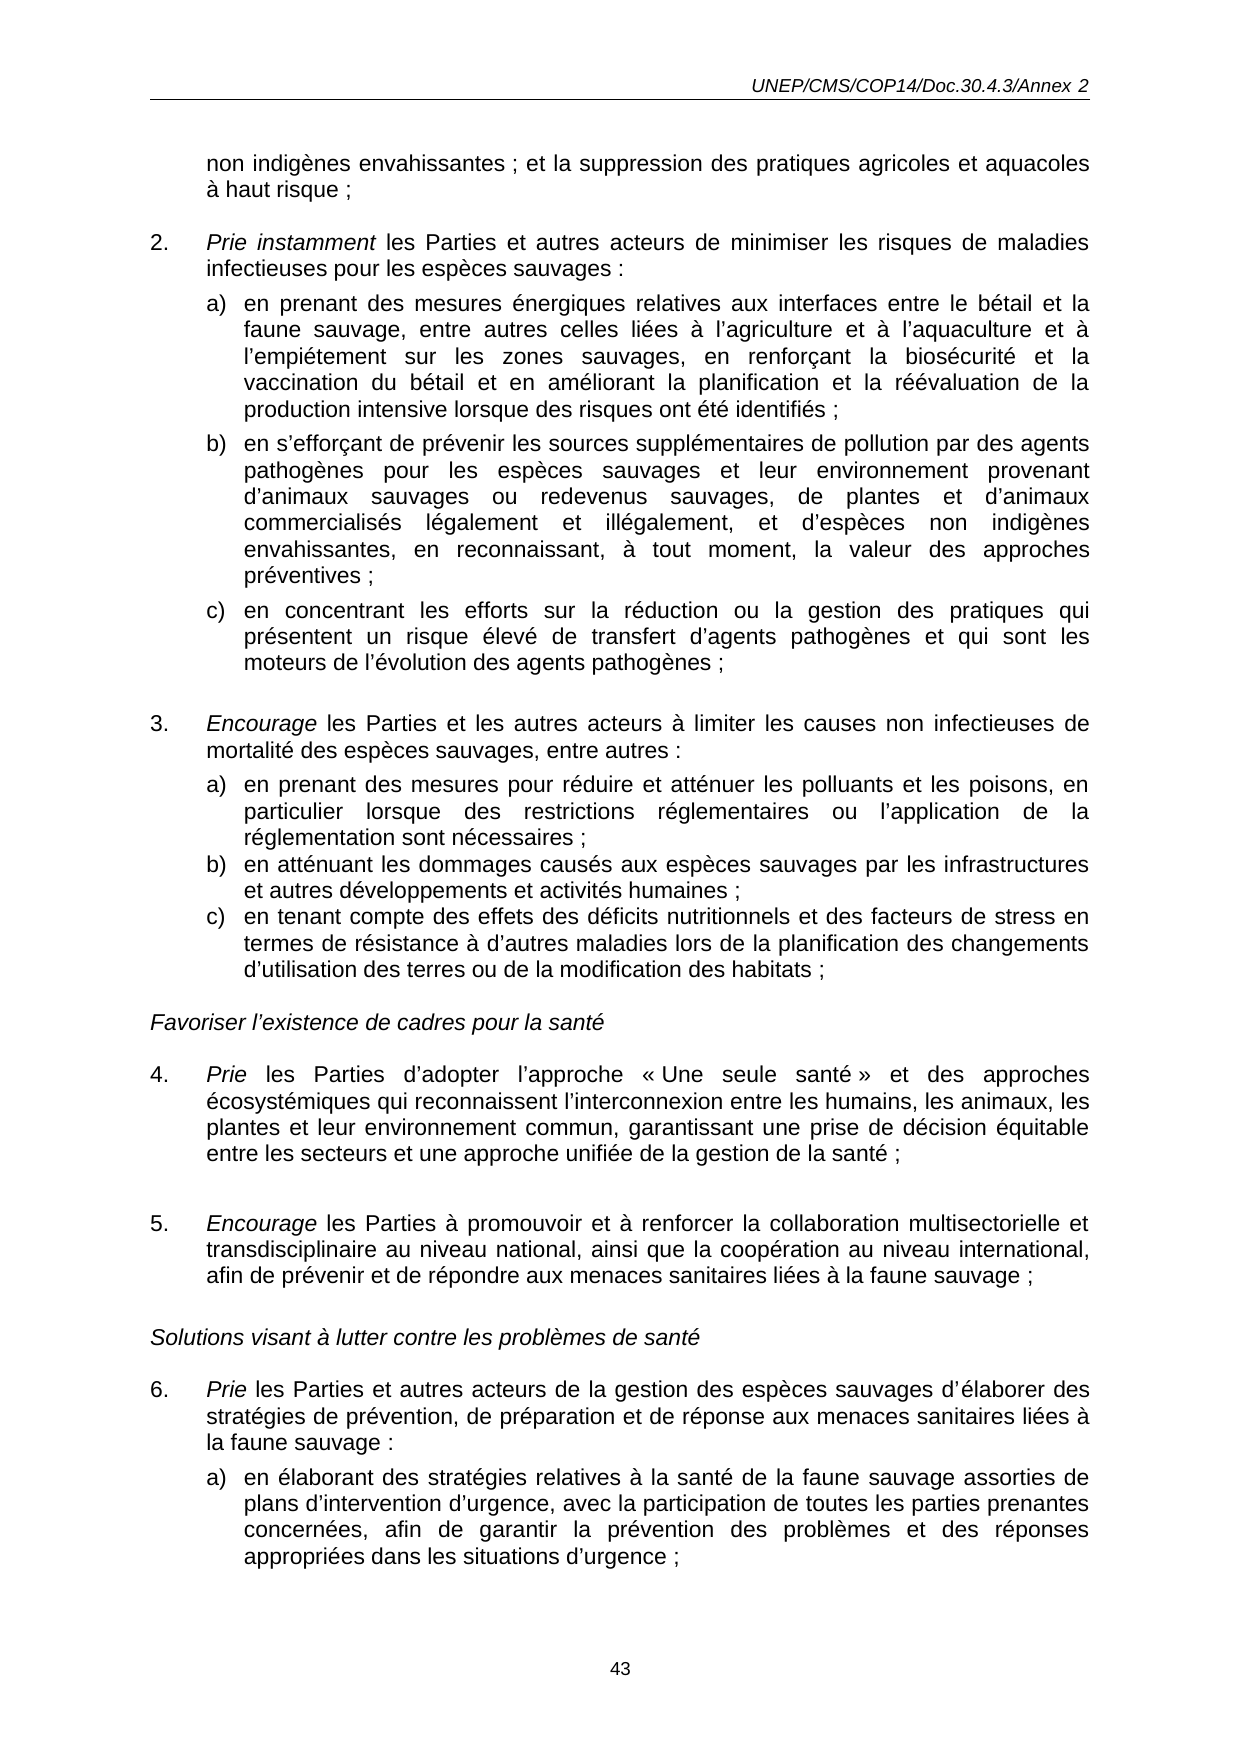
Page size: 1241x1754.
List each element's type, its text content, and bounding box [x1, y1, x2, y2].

list Encourage les Parties et les autres acteurs à limiter les causes non infectieuses de mortalité des espèces sauvages, entre autres : [150, 710, 1090, 763]
list Prie instamment les Parties et autres acteurs de minimiser les risques de maladies infectieuses pour les espèces sauvages : [150, 229, 1090, 282]
list en élaborant des stratégies relatives à la santé de la faune sauvage assorties de plans d’intervention d’urgence, avec la participation de toutes les parties prenantes concernées, afin de garantir la prévention des problèmes et des réponses appropriées dans les situations d’urgence ; [206, 1464, 1090, 1569]
list en concentrant les efforts sur la réduction ou la gestion des pratiques qui présentent un risque élevé de transfert d’agents pathogènes et qui sont les moteurs de l’évolution des agents pathogènes ; [206, 597, 1090, 676]
text Solutions visant à lutter contre les problèmes de santé [150, 1323, 1090, 1350]
list en prenant des mesures pour réduire et atténuer les polluants et les poisons, en particulier lorsque des restrictions réglementaires ou l’application de la réglementation sont nécessaires ; [206, 771, 1090, 851]
text Favoriser l’existence de cadres pour la santé [150, 1009, 1090, 1035]
list en s’efforçant de prévenir les sources supplémentaires de pollution par des agents pathogènes pour les espèces sauvages et leur environnement provenant d’animaux sauvages ou redevenus sauvages, de plantes et d’animaux commercialisés légalement et illégalement, et d’espèces non indigènes envahissantes, en reconnaissant, à tout moment, la valeur des approches préventives ; [206, 430, 1090, 588]
list Prie les Parties d’adopter l’approche « Une seule santé » et des approches écosystémiques qui reconnaissent l’interconnexion entre les humains, les animaux, les plantes et leur environnement commun, garantissant une prise de décision équitable entre les secteurs et une approche unifiée de la gestion de la santé ; [150, 1061, 1090, 1167]
list Encourage les Parties à promouvoir et à renforcer la collaboration multisectorielle et transdisciplinaire au niveau national, ainsi que la coopération au niveau international, afin de prévenir et de répondre aux menaces sanitaires liées à la faune sauvage ; [150, 1210, 1090, 1289]
list en prenant des mesures énergiques relatives aux interfaces entre le bétail et la faune sauvage, entre autres celles liées à l’agriculture et à l’aquaculture et à l’empiétement sur les zones sauvages, en renforçant la biosécurité et la vaccination du bétail et en améliorant la planification et la réévaluation de la production intensive lorsque des risques ont été identifiés ; [206, 290, 1090, 422]
list en atténuant les dommages causés aux espèces sauvages par les infrastructures et autres développements et activités humaines ; [206, 851, 1090, 903]
list Prie les Parties et autres acteurs de la gestion des espèces sauvages d’élaborer des stratégies de prévention, de préparation et de réponse aux menaces sanitaires liées à la faune sauvage : [150, 1376, 1090, 1455]
list en tenant compte des effets des déficits nutritionnels et des facteurs de stress en termes de résistance à d’autres maladies lors de la planification des changements d’utilisation des terres ou de la modification des habitats ; [206, 903, 1090, 982]
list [150, 150, 1090, 203]
